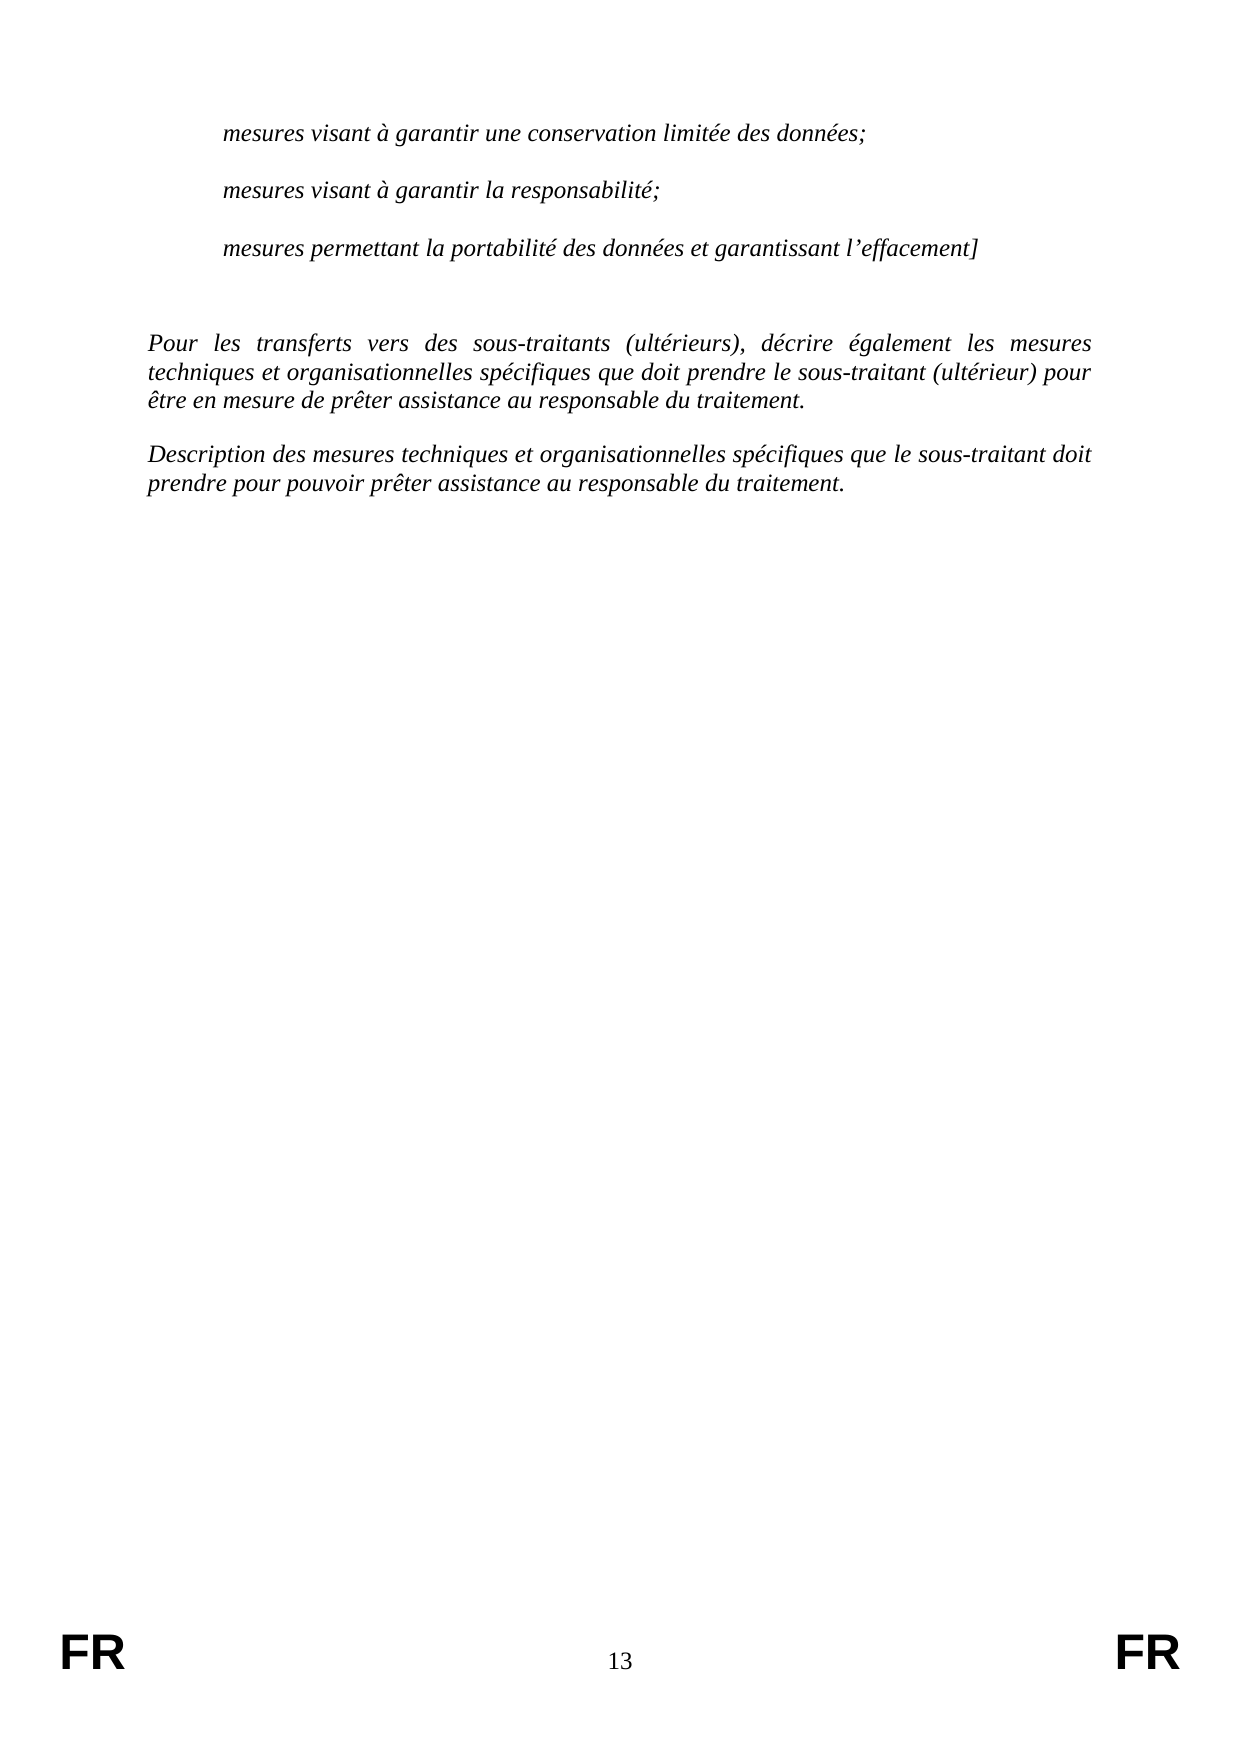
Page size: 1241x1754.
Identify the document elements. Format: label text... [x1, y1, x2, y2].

text mesures visant à garantir la responsabilité; [148, 176, 1093, 204]
text mesures permettant la portabilité des données et garantissant l’effacement] [148, 233, 1093, 262]
text Description des mesures techniques et organisationnelles spécifiques que le sous-traitant doit prendre pour pouvoir prêter assistance au responsable du traitement. [148, 439, 1093, 497]
text mesures visant à garantir une conservation limitée des données; [148, 118, 1093, 147]
text Pour les transferts vers des sous-traitants (ultérieurs), décrire également les mesures techniques et organisationnelles spécifiques que doit prendre le sous-traitant (ultérieur) pour être en mesure de prêter assistance au responsable du traitement. [148, 328, 1093, 414]
